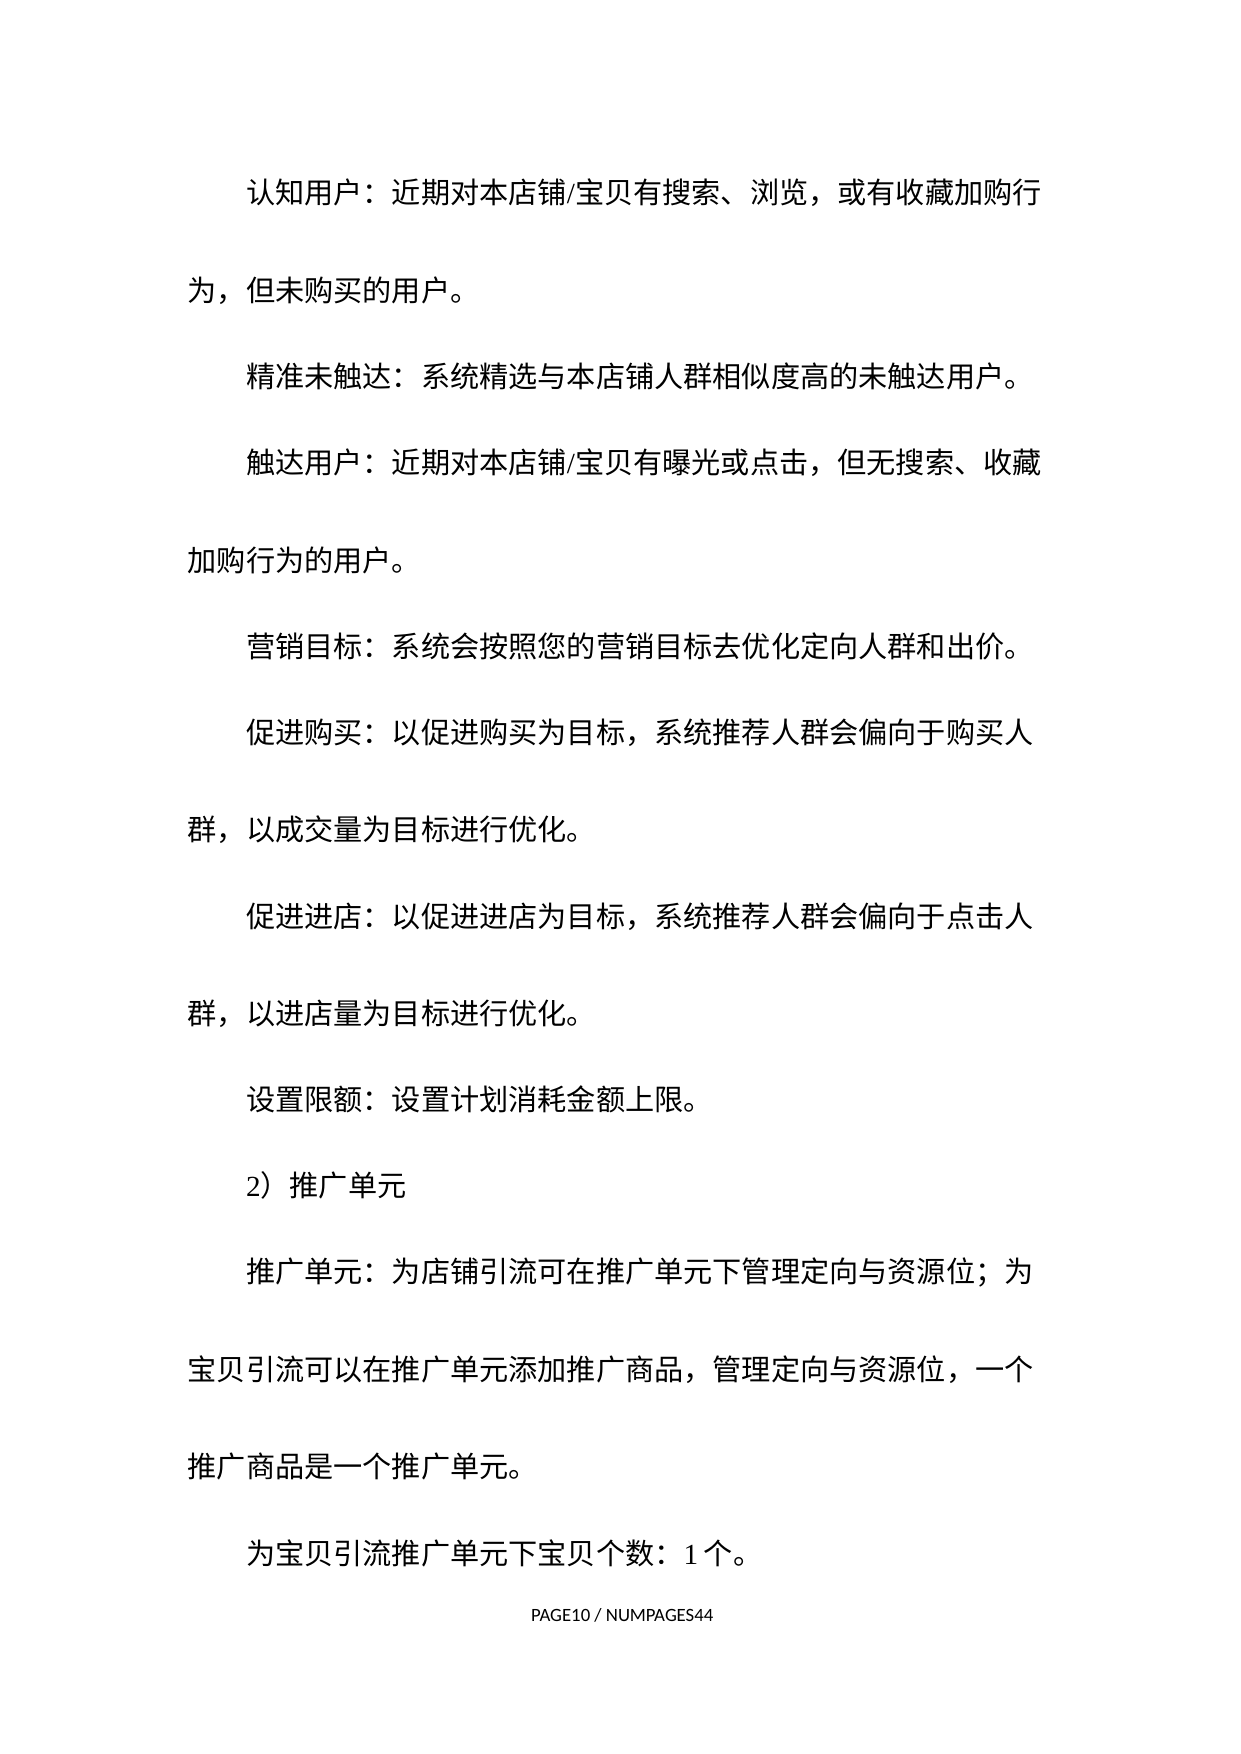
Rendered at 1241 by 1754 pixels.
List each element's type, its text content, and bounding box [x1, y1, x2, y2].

text 营销目标：系统会按照您的营销目标去优化定向人群和出价。 [187, 612, 1053, 677]
text 为宝贝引流推广单元下宝贝个数：1个。 [187, 1519, 1053, 1584]
text 认知用户：近期对本店铺/宝贝有搜索、浏览，或有收藏加购行为，但未购买的用户。 [187, 158, 1053, 321]
text 推广单元：为店铺引流可在推广单元下管理定向与资源位；为宝贝引流可以在推广单元添加推广商品，管理定向与资源位，一个推广商品是一个推广单元。 [187, 1238, 1053, 1498]
text 促进购买：以促进购买为目标，系统推荐人群会偏向于购买人群，以成交量为目标进行优化。 [187, 698, 1053, 861]
text 2）推广单元 [187, 1152, 1053, 1217]
text 设置限额：设置计划消耗金额上限。 [187, 1065, 1053, 1130]
text 精准未触达：系统精选与本店铺人群相似度高的未触达用户。 [187, 342, 1053, 407]
text 触达用户：近期对本店铺/宝贝有曝光或点击，但无搜索、收藏加购行为的用户。 [187, 428, 1053, 591]
text 促进进店：以促进进店为目标，系统推荐人群会偏向于点击人群，以进店量为目标进行优化。 [187, 882, 1053, 1044]
